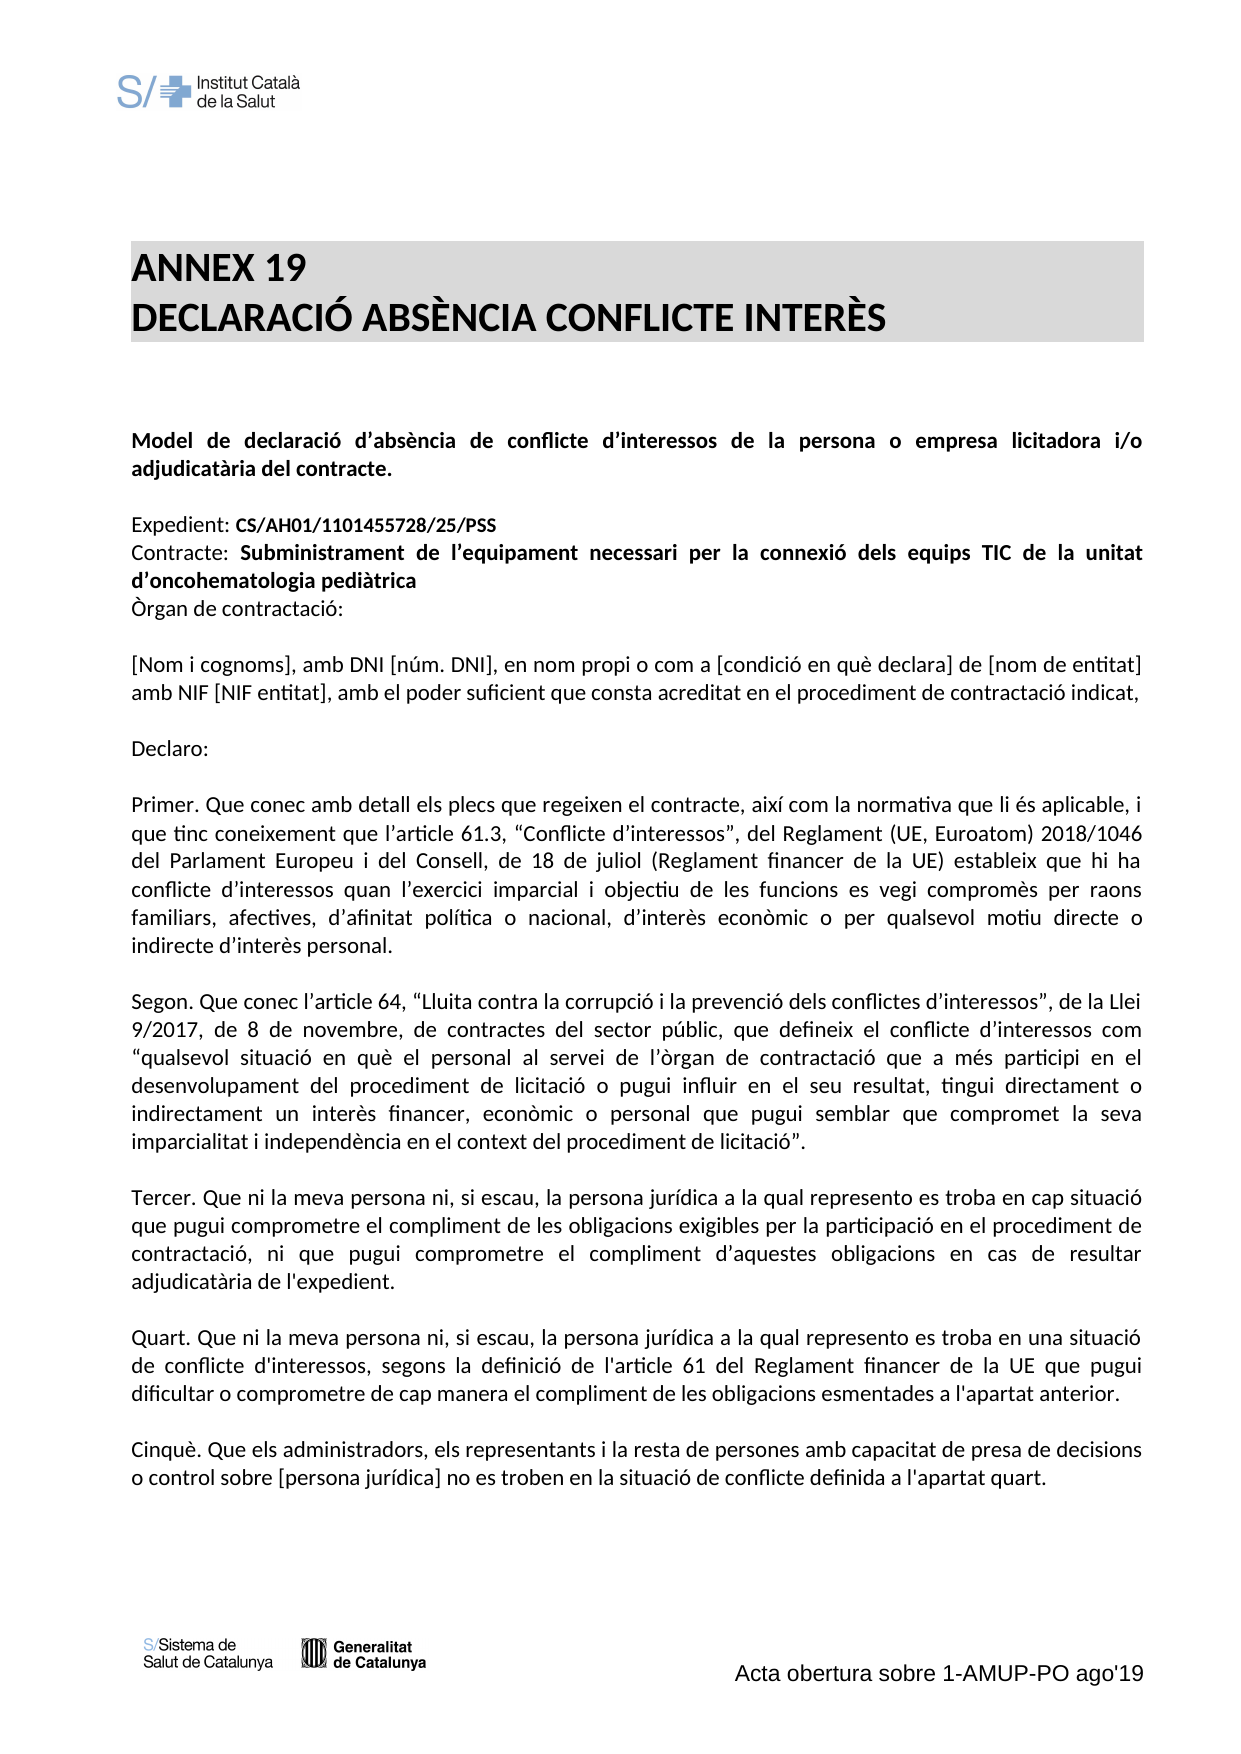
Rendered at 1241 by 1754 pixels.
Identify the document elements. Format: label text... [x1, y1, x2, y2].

text Expedient: CS/AH01/1101455728/25/PSS [131, 510, 1144, 538]
text Model de declaració d’absència de conflicte d’interessos de la persona o empresa licitadora i/o adjudicatària del contracte. [131, 426, 1144, 482]
text Òrgan de contractació: [131, 594, 1144, 622]
text ANNEX 19 [131, 241, 1144, 291]
text Tercer. Que ni la meva persona ni, si escau, la persona jurídica a la qual represento es troba en cap situació que pugui comprometre el compliment de les obligacions exigibles per la participació en el procediment de contractació, ni que pugui comprometre el compliment d’aquestes obligacions en cas de resultar adjudicatària de l'expedient. [131, 1183, 1144, 1295]
text Contracte: Subministrament de l’equipament necessari per la connexió dels equips TIC de la unitat d’oncohematologia pediàtrica [131, 538, 1144, 594]
text Quart. Que ni la meva persona ni, si escau, la persona jurídica a la qual represento es troba en una situació de conflicte d'interessos, segons la definició de l'article 61 del Reglament financer de la UE que pugui dificultar o comprometre de cap manera el compliment de les obligacions esmentades a l'apartat anterior. [131, 1323, 1144, 1407]
text [Nom i cognoms], amb DNI [núm. DNI], en nom propi o com a [condició en què declara] de [nom de entitat] amb NIF [NIF entitat], amb el poder suficient que consta acreditat en el procediment de contractació indicat, [131, 651, 1144, 707]
picture [142, 1638, 429, 1671]
text Primer. Que conec amb detall els plecs que regeixen el contracte, així com la normativa que li és aplicable, i que tinc coneixement que l’article 61.3, “Conflicte d’interessos”, del Reglament (UE, Euroatom) 2018/1046 del Parlament Europeu i del Consell, de 18 de juliol (Reglament financer de la UE) estableix que hi ha conflicte d’interessos quan l’exercici imparcial i objectiu de les funcions es vegi compromès per raons familiars, afectives, d’afinitat política o nacional, d’interès econòmic o per qualsevol motiu directe o indirecte d’interès personal. [131, 791, 1144, 959]
text DECLARACIÓ ABSÈNCIA CONFLICTE INTERÈS [131, 291, 1144, 342]
text Declaro: [131, 734, 1144, 763]
text Cinquè. Que els administradors, els representants i la resta de persones amb capacitat de presa de decisions o control sobre [persona jurídica] no es troben en la situació de conflicte definida a l'apartat quart. [131, 1435, 1144, 1491]
text Segon. Que conec l’article 64, “Lluita contra la corrupció i la prevenció dels conflictes d’interessos”, de la Llei 9/2017, de 8 de novembre, de contractes del sector públic, que defineix el conflicte d’interessos com “qualsevol situació en què el personal al servei de l’òrgan de contractació que a més participi en el desenvolupament del procediment de licitació o pugui influir en el seu resultat, tingui directament o indirectament un interès financer, econòmic o personal que pugui semblar que compromet la seva imparcialitat i independència en el context del procediment de licitació”. [131, 987, 1144, 1155]
